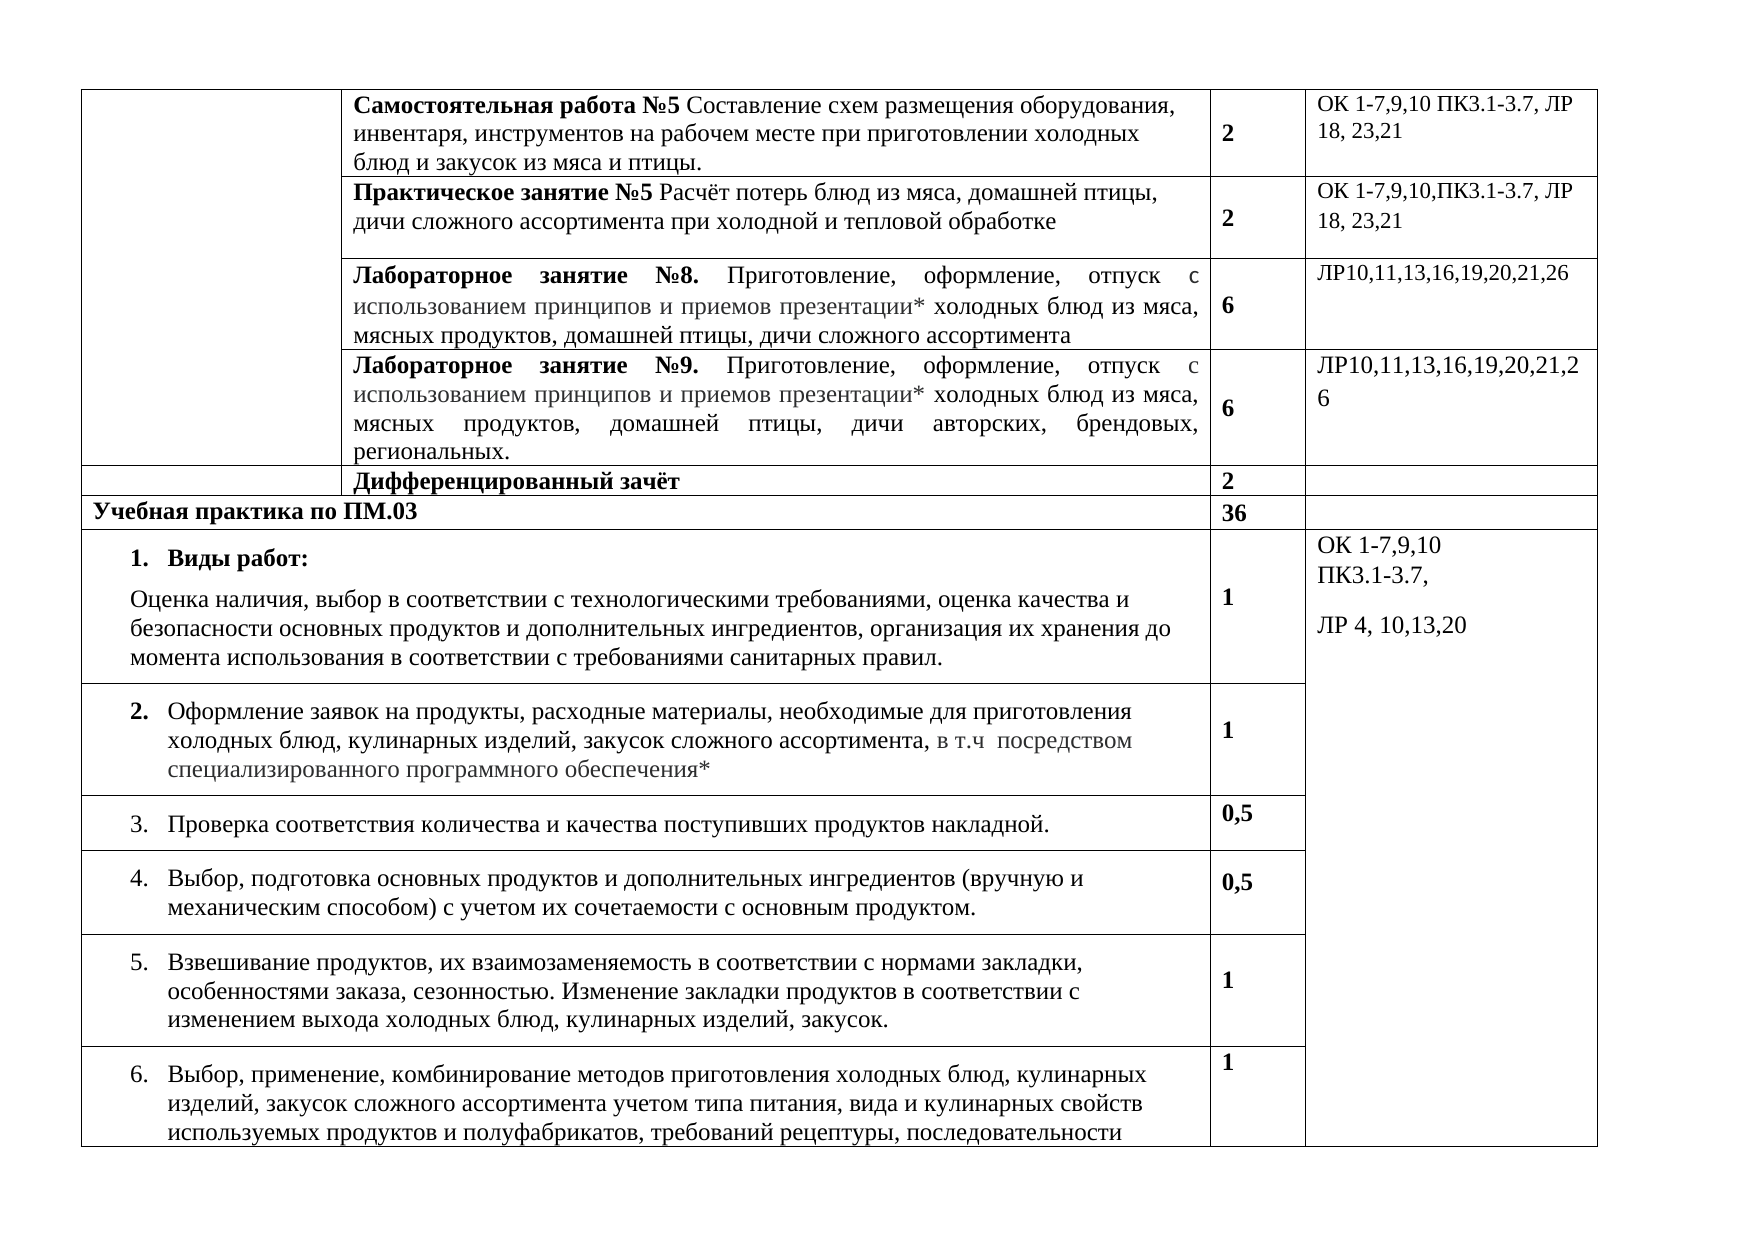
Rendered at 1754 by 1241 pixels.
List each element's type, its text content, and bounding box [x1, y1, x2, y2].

table_cell Дифференцированный зачёт [342, 466, 1210, 495]
table_cell ОК 1-7,9,10 ПК3.1-3.7, ЛР 18, 23,21 [1306, 90, 1597, 176]
table_cell 2 [1211, 466, 1305, 495]
table_cell 6 [1211, 259, 1305, 349]
table_cell Учебная практика по ПМ.03 [82, 496, 1210, 529]
table_cell Лабораторное занятие №8. Приготовление, оформление, отпуск с использованием принципов и приемов презентации* холодных блюд из мяса, мясных продуктов, домашней птицы, дичи сложного ассортимента [342, 259, 1210, 349]
table_cell 2 [1211, 90, 1305, 176]
table_cell ОК 1-7,9,10,ПК3.1-3.7, ЛР 18, 23,21 [1306, 177, 1597, 258]
table_cell Оформление заявок на продукты, расходные материалы, необходимые для приготовления холодных блюд, кулинарных изделий, закусок сложного ассортимента, в т.ч посредством специализированного программного обеспечения* [82, 684, 1210, 795]
table_cell 1 [1211, 1047, 1305, 1146]
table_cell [82, 1047, 1210, 1146]
table_cell 0,5 [1211, 796, 1305, 850]
table_cell ЛР10,11,13,16,19,20,21,26 [1306, 350, 1597, 465]
table_cell 6 [1211, 350, 1305, 465]
table_cell Лабораторное занятие №9. Приготовление, оформление, отпуск с использованием принципов и приемов презентации* холодных блюд из мяса, мясных продуктов, домашней птицы, дичи авторских, брендовых, региональных. [342, 350, 1210, 465]
table_cell ОК 1-7,9,10 ПК3.1-3.7, ЛР 4, 10,13,20 [1306, 530, 1597, 1146]
table_cell 36 [1211, 496, 1305, 529]
table_cell Практическое занятие №5 Расчёт потерь блюд из мяса, домашней птицы, дичи сложного ассортимента при холодной и тепловой обработке [342, 177, 1210, 258]
table_cell [82, 466, 341, 495]
table_cell 1 [1211, 684, 1305, 795]
table_cell 1 [1211, 530, 1305, 683]
table_cell 1 [1211, 935, 1305, 1046]
table_cell Взвешивание продуктов, их взаимозаменяемость в соответствии с нормами закладки, особенностями заказа, сезонностью. Изменение закладки продуктов в соответствии с изменением выхода холодных блюд, кулинарных изделий, закусок. [82, 935, 1210, 1046]
table_cell Выбор, подготовка основных продуктов и дополнительных ингредиентов (вручную и механическим способом) с учетом их сочетаемости с основным продуктом. [82, 851, 1210, 933]
table_cell ЛР10,11,13,16,19,20,21,26 [1306, 259, 1597, 349]
table_cell Самостоятельная работа №5 Составление схем размещения оборудования, инвентаря, инструментов на рабочем месте при приготовлении холодных блюд и закусок из мяса и птицы. [342, 90, 1210, 176]
table_cell 0,5 [1211, 851, 1305, 933]
table_cell Проверка соответствия количества и качества поступивших продуктов накладной. [82, 796, 1210, 850]
table_cell 2 [1211, 177, 1305, 258]
table_cell [1306, 466, 1597, 495]
table_cell Виды работ: Оценка наличия, выбор в соответствии с технологическими требованиями, оценка качества и безопасности основных продуктов и дополнительных ингредиентов, организация их хранения до момента использования в соответствии с требованиями санитарных правил. [82, 530, 1210, 683]
table_cell [1306, 496, 1597, 529]
